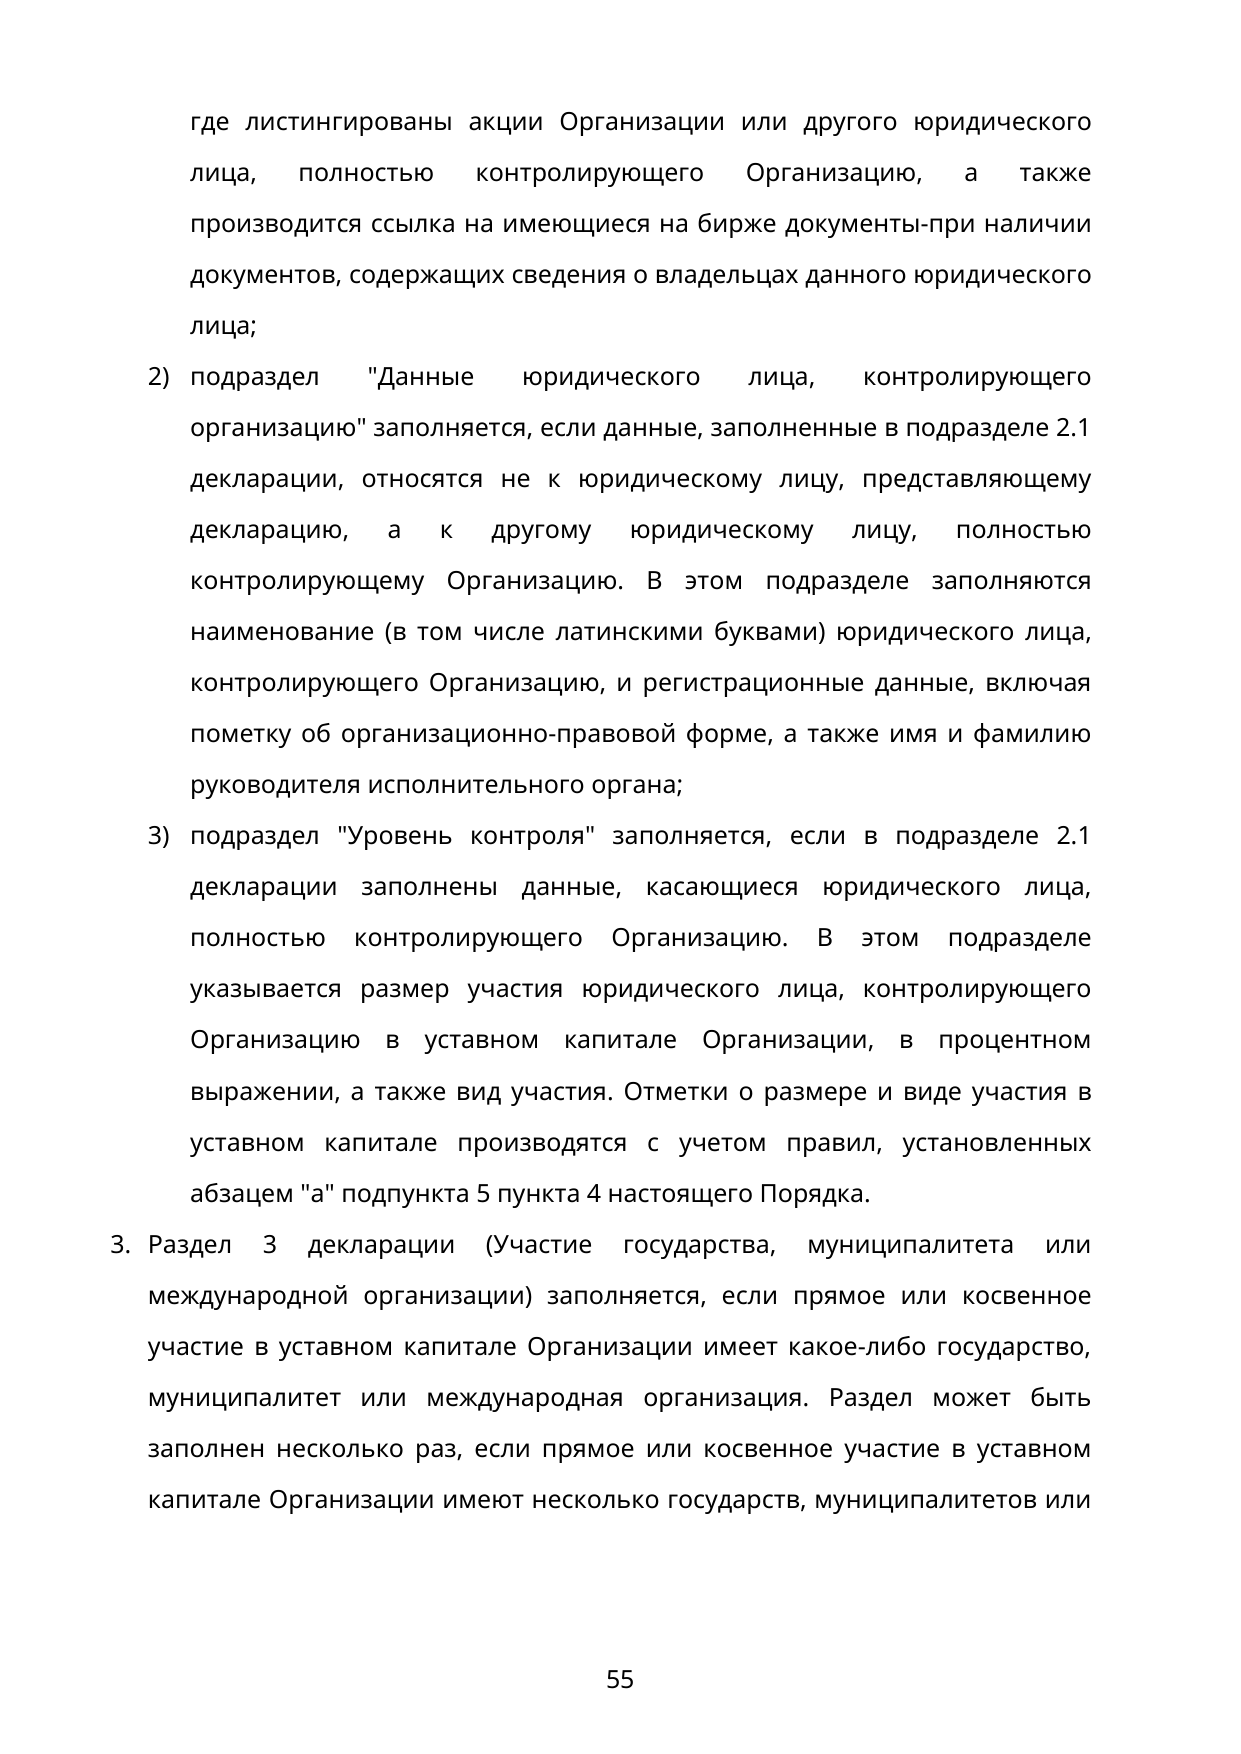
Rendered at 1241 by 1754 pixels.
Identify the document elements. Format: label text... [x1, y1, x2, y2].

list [110, 1226, 1092, 1516]
list подраздел "Уровень контроля" заполняется, если в подразделе 2.1 декларации заполнены данные, касающиеся юридического лица, полностью контролирующего Организацию. В этом подразделе указывается размер участия юридического лица, контролирующего Организацию в уставном капитале Организации, в процентном выражении, а также вид участия. Отметки о размере и виде участия в уставном капитале производятся с учетом правил, установленных абзацем "а" подпункта 5 пункта 4 настоящего Порядка. [148, 818, 1092, 1209]
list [148, 103, 1092, 342]
list подраздел "Данные юридического лица, контролирующего организацию" заполняется, если данные, заполненные в подразделе 2.1 декларации, относятся не к юридическому лицу, представляющему декларацию, а к другому юридическому лицу, полностью контролирующему Организацию. В этом подразделе заполняются наименование (в том числе латинскими буквами) юридического лица, контролирующего Организацию, и регистрационные данные, включая пометку об организационно-правовой форме, а также имя и фамилию руководителя исполнительного органа; [148, 359, 1092, 801]
